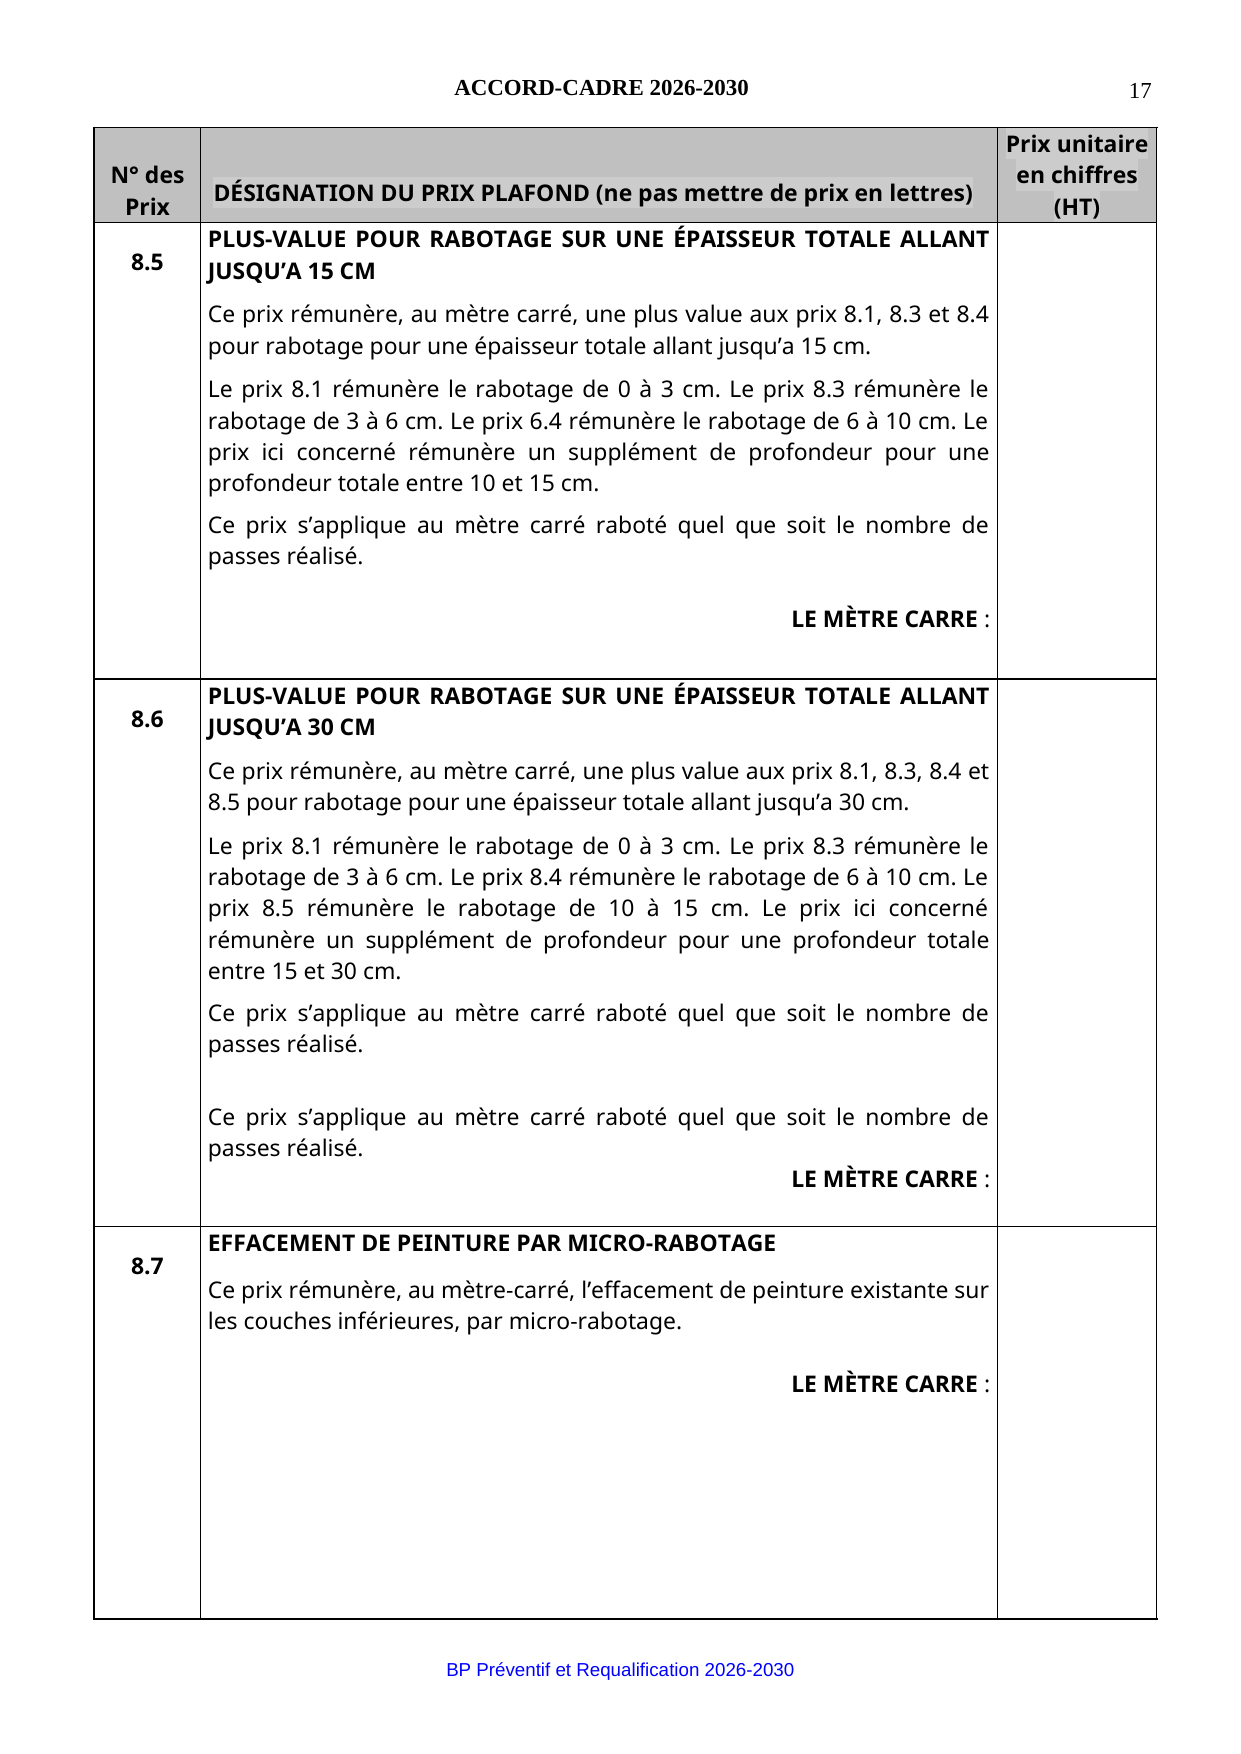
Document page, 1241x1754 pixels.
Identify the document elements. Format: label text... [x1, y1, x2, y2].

table_cell EFFACEMENT DE PEINTURE PAR MICRO-RABOTAGE Ce prix rémunère, au mètre-carré, l’effacement de peinture existante sur les couches inférieures, par micro-rabotage. LE MÈTRE CARRE : [201, 1227, 997, 1618]
table_cell PLUS-VALUE POUR RABOTAGE SUR UNE ÉPAISSEUR TOTALE ALLANT JUSQU’A 15 CM Ce prix rémunère, au mètre carré, une plus value aux prix 8.1, 8.3 et 8.4 pour rabotage pour une épaisseur totale allant jusqu’a 15 cm. Le prix 8.1 rémunère le rabotage de 0 à 3 cm. Le prix 8.3 rémunère le rabotage de 3 à 6 cm. Le prix 6.4 rémunère le rabotage de 6 à 10 cm. Le prix ici concerné rémunère un supplément de profondeur pour une profondeur totale entre 10 et 15 cm. Ce prix s’applique au mètre carré raboté quel que soit le nombre de passes réalisé. LE MÈTRE CARRE : [201, 223, 997, 678]
table_header Prix unitaire en chiffres (HT) [998, 128, 1054, 222]
table_cell PLUS-VALUE POUR RABOTAGE SUR UNE ÉPAISSEUR TOTALE ALLANT JUSQU’A 30 CM Ce prix rémunère, au mètre carré, une plus value aux prix 8.1, 8.3, 8.4 et 8.5 pour rabotage pour une épaisseur totale allant jusqu’a 30 cm. Le prix 8.1 rémunère le rabotage de 0 à 3 cm. Le prix 8.3 rémunère le rabotage de 3 à 6 cm. Le prix 8.4 rémunère le rabotage de 6 à 10 cm. Le prix 8.5 rémunère le rabotage de 10 à 15 cm. Le prix ici concerné rémunère un supplément de profondeur pour une profondeur totale entre 15 et 30 cm. Ce prix s’applique au mètre carré raboté quel que soit le nombre de passes réalisé. Ce prix s’applique au mètre carré raboté quel que soit le nombre de passes réalisé. LE MÈTRE CARRE : [201, 680, 997, 1226]
table_cell [998, 680, 1156, 1226]
table_cell [998, 223, 1156, 678]
table_header Prix unitaire en chiffres (HT) [1100, 128, 1156, 222]
table_cell 8.5 [95, 223, 200, 678]
table_cell 8.6 [95, 680, 200, 1226]
table_cell 8.7 [95, 1227, 200, 1618]
table_header DÉSIGNATION DU PRIX PLAFOND (ne pas mettre de prix en lettres) [201, 128, 997, 222]
table_header N° des Prix [95, 128, 200, 222]
table_cell [998, 1227, 1156, 1618]
